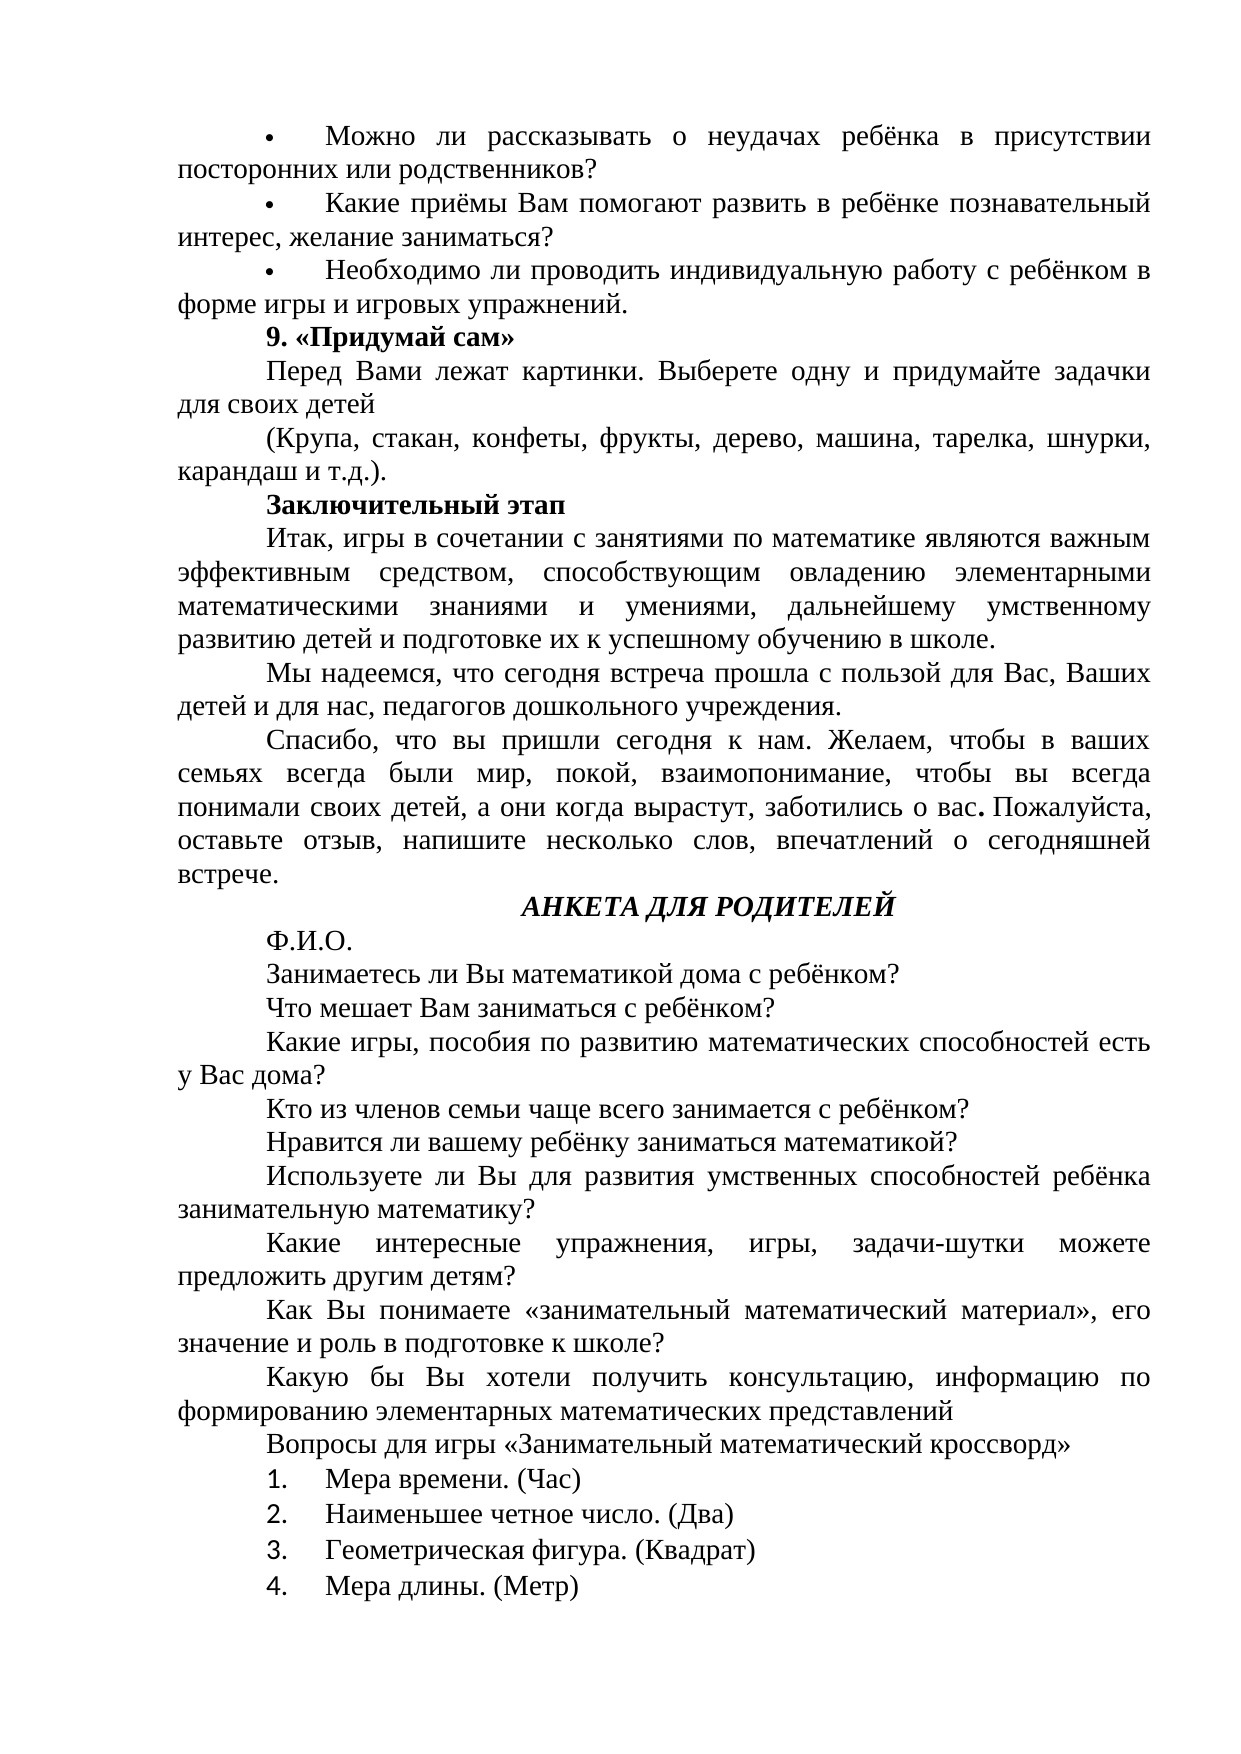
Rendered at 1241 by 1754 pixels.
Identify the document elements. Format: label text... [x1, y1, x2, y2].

text Используете ли Вы для развития умственных способностей ребёнка занимательную математику? [177, 1158, 1152, 1225]
text (Крупа, стакан, конфеты, фрукты, дерево, машина, тарелка, шнурки, карандаш и т.д.). [177, 420, 1152, 487]
list Мера длины. (Метр) [177, 1567, 1152, 1602]
text Какую бы Вы хотели получить консультацию, информацию по формированию элементарных математических представлений [177, 1359, 1152, 1426]
text Нравится ли вашему ребёнку заниматься математикой? [177, 1124, 1152, 1158]
text Какие интересные упражнения, игры, задачи-шутки можете предложить другим детям? [177, 1225, 1152, 1292]
text АНКЕТА ДЛЯ РОДИТЕЛЕЙ [177, 889, 1152, 923]
list Геометрическая фигура. (Квадрат) [177, 1531, 1152, 1567]
text Заключительный этап [177, 487, 1152, 521]
list Можно ли рассказывать о неудачах ребёнка в присутствии посторонних или родственников? [177, 118, 1152, 185]
text Занимаетесь ли Вы математикой дома с ребёнком? [177, 957, 1152, 990]
text Вопросы для игры «Занимательный математический кроссворд» [177, 1426, 1152, 1460]
text Что мешает Вам заниматься с ребёнком? [177, 990, 1152, 1024]
list Наименьшее четное число. (Два) [177, 1495, 1152, 1531]
list Мера времени. (Час) [177, 1460, 1152, 1495]
text Кто из членов семьи чаще всего занимается с ребёнком? [177, 1091, 1152, 1124]
list Какие приёмы Вам помогают развить в ребёнке познавательный интерес, желание заниматься? [177, 185, 1152, 252]
text Перед Вами лежат картинки. Выберете одну и придумайте задачки для своих детей [177, 353, 1152, 420]
text Итак, игры в сочетании с занятиями по математике являются важным эффективным средством, способствующим овладению элементарными математическими знаниями и умениями, дальнейшему умственному развитию детей и подготовке их к успешному обучению в школе. [177, 521, 1152, 655]
text Спасибо, что вы пришли сегодня к нам. Желаем, чтобы в ваших семьях всегда были мир, покой, взаимопонимание, чтобы вы всегда понимали своих детей, а они когда вырастут, заботились о вас. Пожалуйста, оставьте отзыв, напишите несколько слов, впечатлений о сегодняшней встрече. [177, 722, 1152, 889]
text Мы надеемся, что сегодня встреча прошла с пользой для Вас, Ваших детей и для нас, педагогов дошкольного учреждения. [177, 655, 1152, 722]
text Как Вы понимаете «занимательный математический материал», его значение и роль в подготовке к школе? [177, 1292, 1152, 1359]
text 9. «Придумай сам» [177, 319, 1152, 353]
text Ф.И.О. [177, 923, 1152, 957]
list Необходимо ли проводить индивидуальную работу с ребёнком в форме игры и игровых упражнений. [177, 252, 1152, 319]
text Какие игры, пособия по развитию математических способностей есть у Вас дома? [177, 1024, 1152, 1091]
